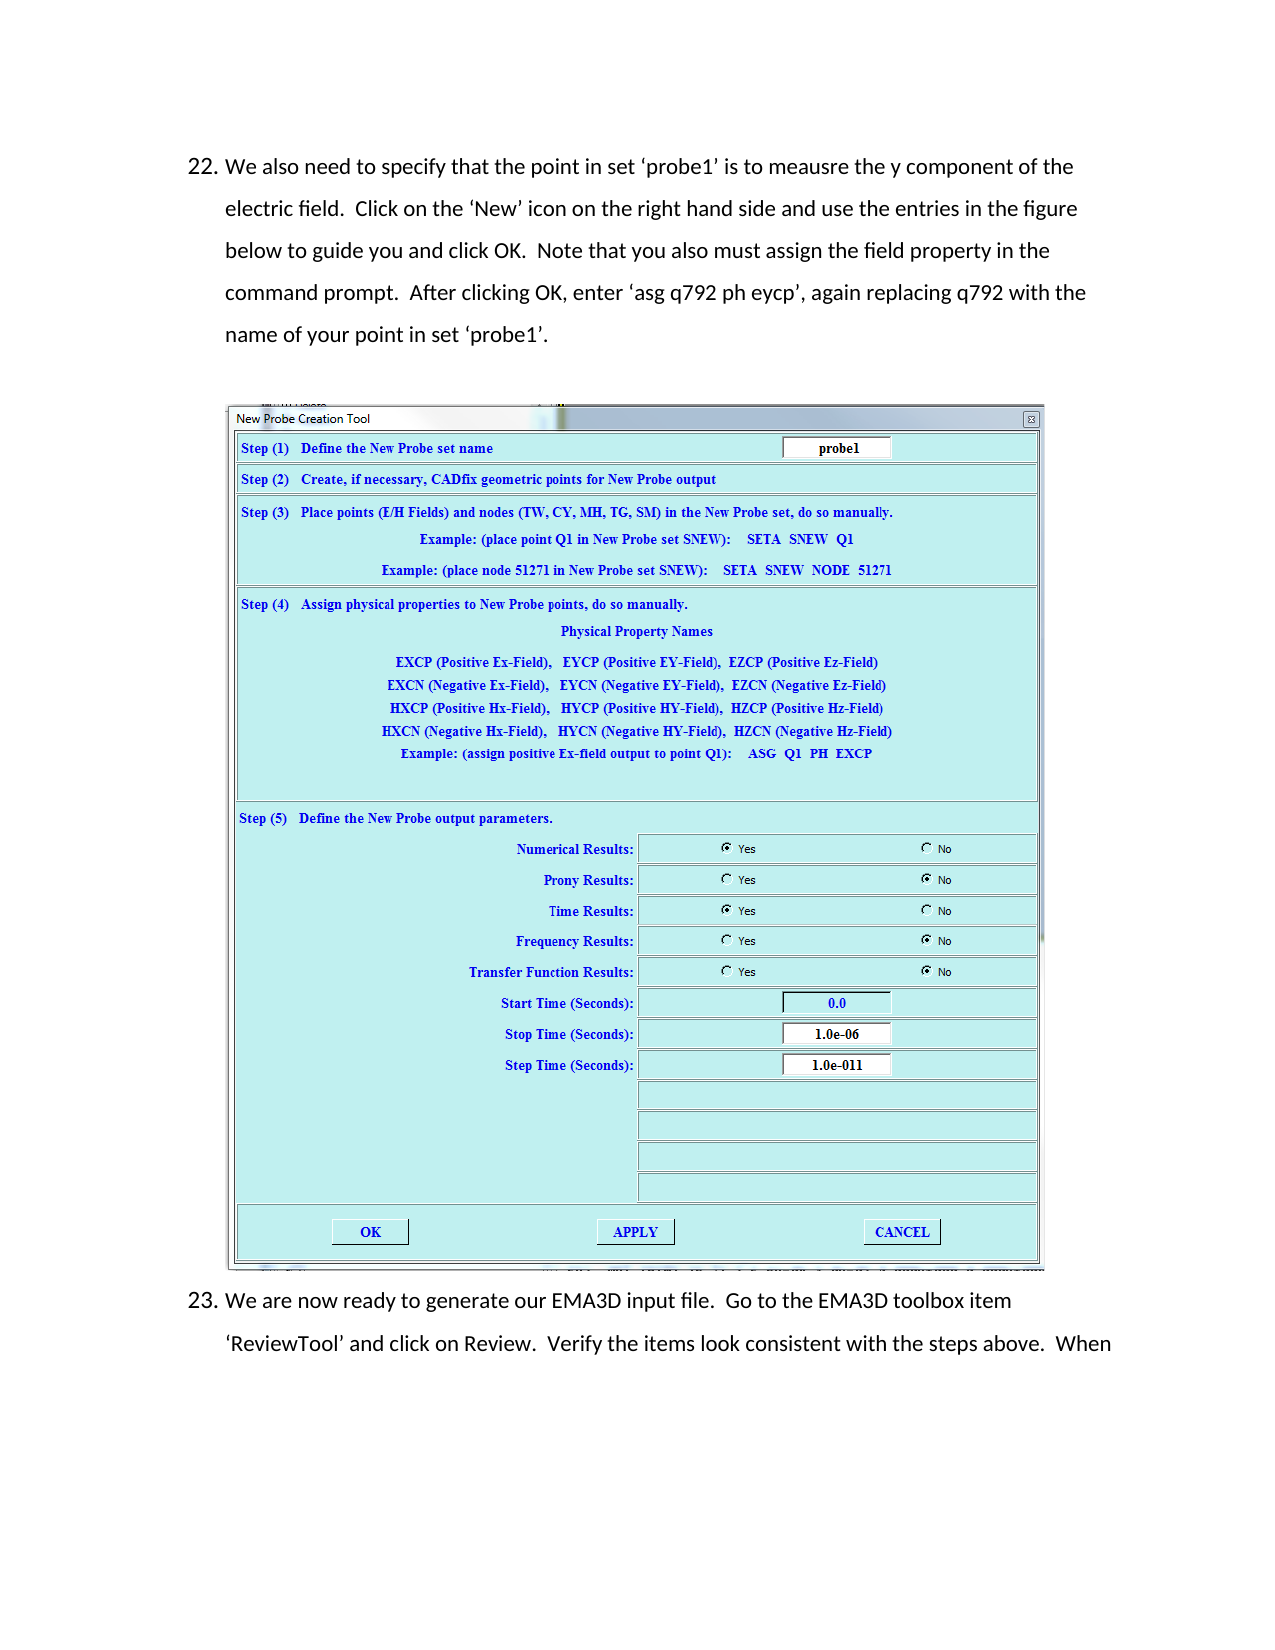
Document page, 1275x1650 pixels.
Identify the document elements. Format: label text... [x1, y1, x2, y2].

picture [225, 404, 1045, 1271]
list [187, 1284, 1125, 1357]
